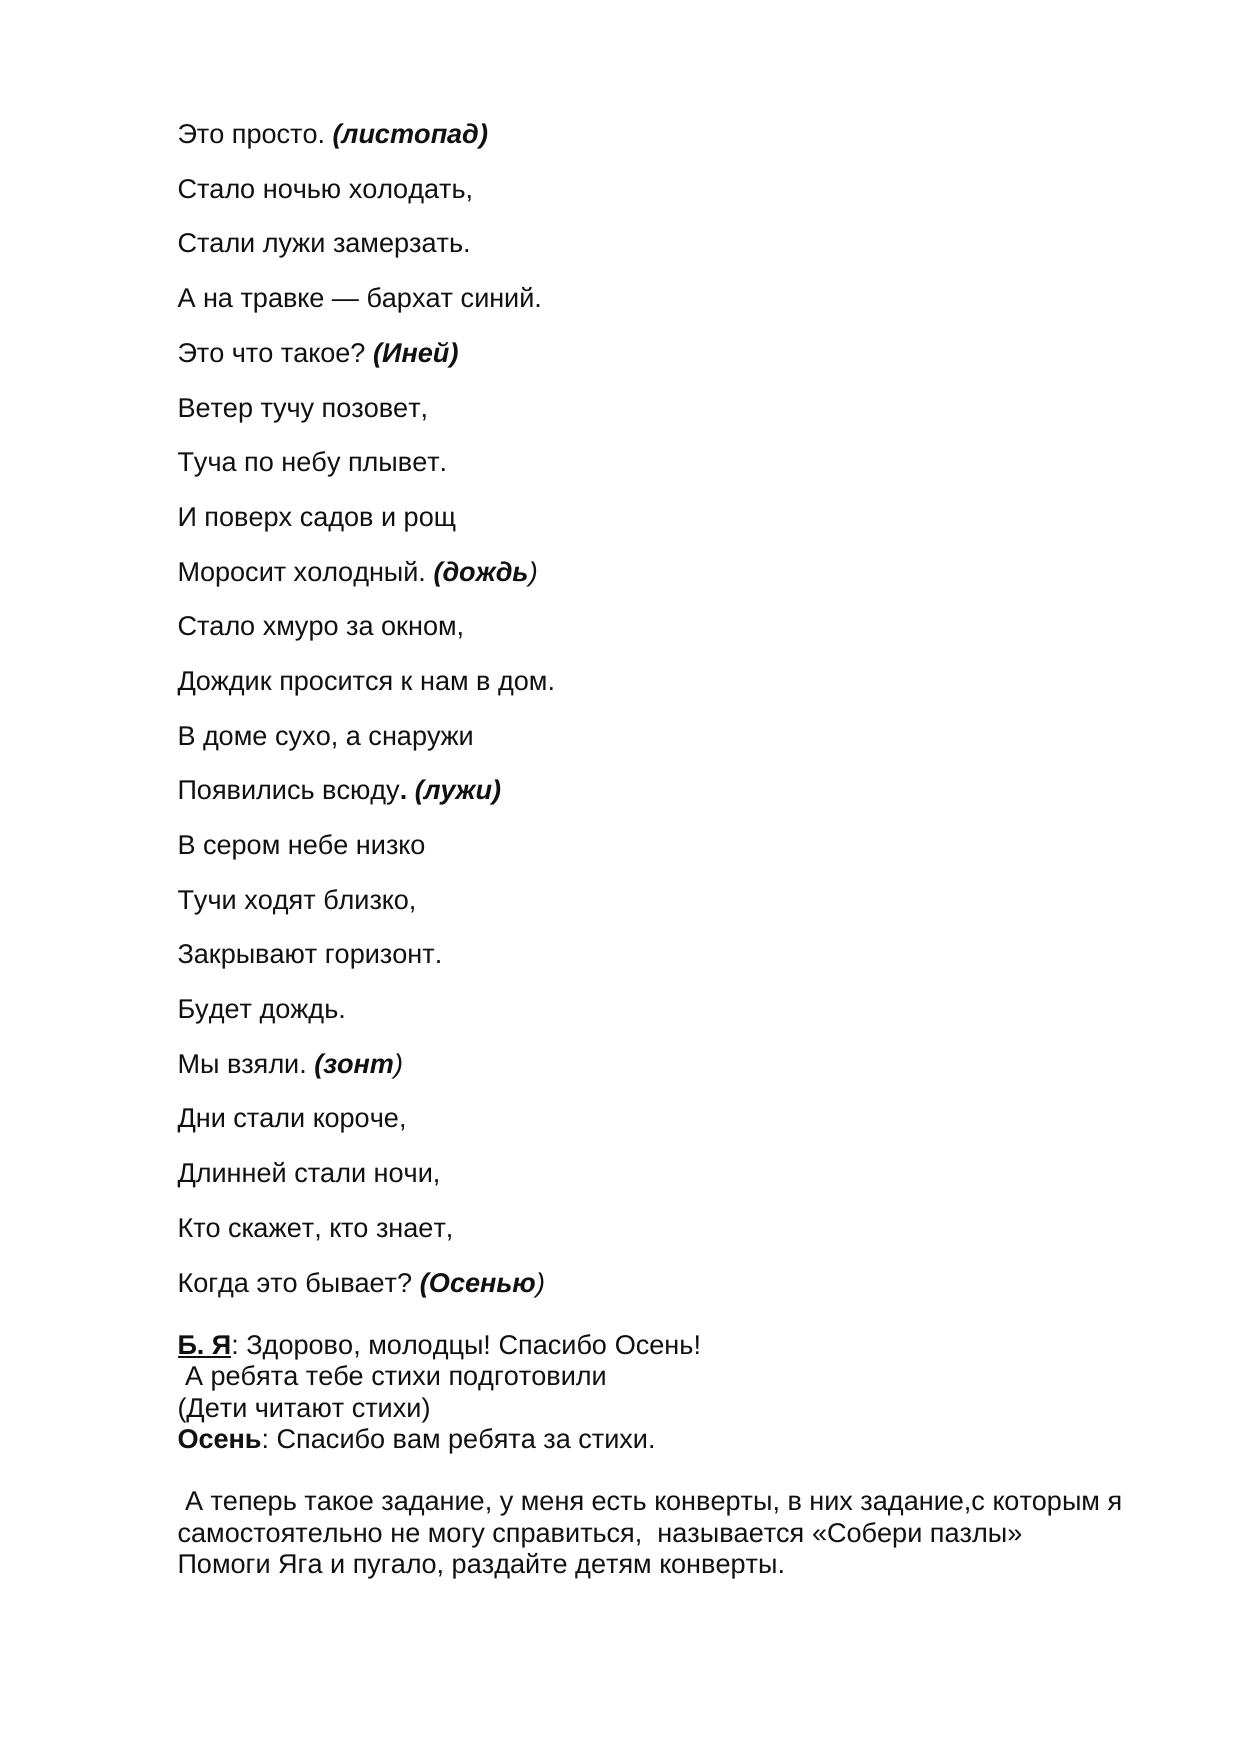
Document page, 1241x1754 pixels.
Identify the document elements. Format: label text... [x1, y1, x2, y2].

text Стало хмуро за окном, [177, 610, 1152, 642]
text Ветер тучу позовет, [177, 392, 1152, 423]
text Тучи ходят близко, [177, 884, 1152, 915]
text Закрывают горизонт. [177, 938, 1152, 970]
text Дождик просится к нам в дом. [177, 665, 1152, 696]
text А ребята тебе стихи подготовили [177, 1360, 1152, 1392]
text Когда это бывает? (Осенью) [177, 1267, 1152, 1298]
text Будет дождь. [177, 993, 1152, 1024]
text Мы взяли. (зонт) [177, 1048, 1152, 1079]
text Стали лужи замерзать. [177, 227, 1152, 259]
text Стало ночью холодать, [177, 173, 1152, 204]
text В сером небе низко [177, 829, 1152, 860]
text Появились всюду. (лужи) [177, 774, 1152, 806]
text Помоги Яга и пугало, раздайте детям конверты. [177, 1548, 1152, 1579]
text Это что такое? (Иней) [177, 337, 1152, 368]
text Осень: Спасибо вам ребята за стихи. [177, 1423, 1152, 1454]
text Длинней стали ночи, [177, 1157, 1152, 1188]
text А на травке — бархат синий. [177, 282, 1152, 313]
text Кто скажет, кто знает, [177, 1212, 1152, 1243]
text В доме сухо, а снаружи [177, 720, 1152, 751]
text Туча по небу плывет. [177, 446, 1152, 477]
text (Дети читают стихи) [177, 1392, 1152, 1423]
text Б. Я: Здорово, молодцы! Спасибо Осень! [177, 1329, 1152, 1360]
text И поверх садов и рощ [177, 501, 1152, 532]
text А теперь такое задание, у меня есть конверты, в них задание,с которым я самостоятельно не могу справиться, называется «Собери пазлы» [177, 1485, 1152, 1548]
text Дни стали короче, [177, 1102, 1152, 1134]
text Это просто. (листопад) [177, 118, 1152, 149]
text Моросит холодный. (дождь) [177, 556, 1152, 587]
